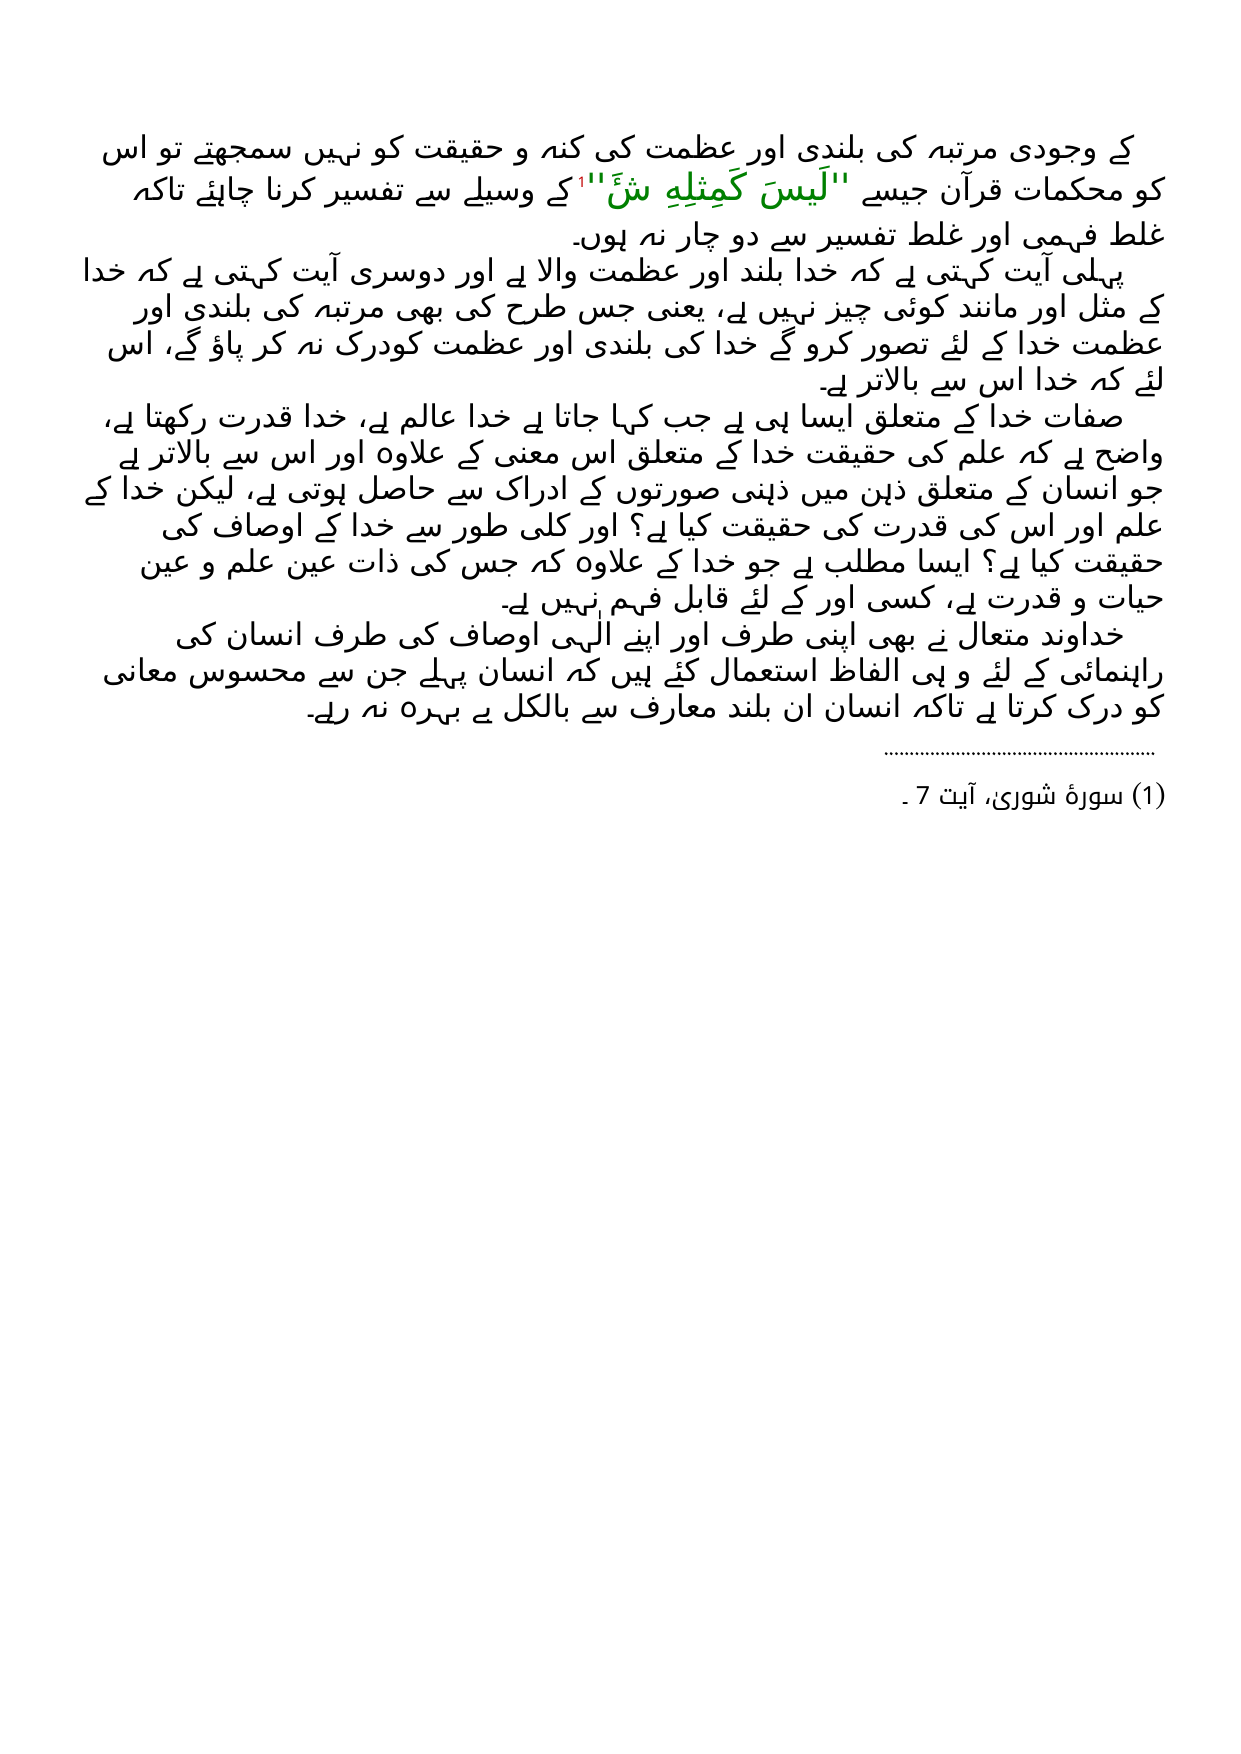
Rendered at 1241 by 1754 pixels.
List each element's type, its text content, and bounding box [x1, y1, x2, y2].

text ..................................................... [75, 725, 1165, 772]
text پہلی آیت کہتی ہے کہ خدا بلند اور عظمت والا ہے اور دوسری آیت کہتی ہے کہ خدا کے مثل اور مانند کوئی چیز نہیں ہے، یعنی جس طرح کی بھی مرتبہ کی بلندی اور عظمت خدا کے لئے تصور کرو گے خدا کی بلندی اور عظمت کودرک نہ کر پاؤ گے، اس لئے کہ خدا اس سے بالاتر ہے۔ [75, 252, 1165, 398]
text کے وجودی مرتبہ کی بلندی اور عظمت کی کنہ و حقیقت کو نہیں سمجھتے تو اس کو محکمات قرآن جیسے ''لَیسَ کَمِثلِهِ شَٔ''1 کے وسیلے سے تفسیر کرنا چاہئے تاکہ غلط فہمی اور غلط تفسیر سے دو چار نہ ہوں۔ [75, 130, 1165, 252]
text صفات خدا کے متعلق ایسا ہی ہے جب کہا جاتا ہے خدا عالم ہے، خدا قدرت رکھتا ہے، واضح ہے کہ علم کی حقیقت خدا کے متعلق اس معنی کے علاوہ اور اس سے بالاتر ہے جو انسان کے متعلق ذہن میں ذہنی صورتوں کے ادراک سے حاصل ہوتی ہے، لیکن خدا کے علم اور اس کی قدرت کی حقیقت کیا ہے؟ اور کلی طور سے خدا کے اوصاف کی حقیقت کیا ہے؟ ایسا مطلب ہے جو خدا کے علاوہ کہ جس کی ذات عین علم و عین حیات و قدرت ہے، کسی اور کے لئے قابل فہم نہیں ہے۔ [75, 398, 1165, 616]
text خداوند متعال نے بھی اپنی طرف اور اپنے الٰہی اوصاف کی طرف انسان کی راہنمائی کے لئے و ہی الفاظ استعمال کئے ہیں کہ انسان پہلے جن سے محسوس معانی کو درک کرتا ہے تاکہ انسان ان بلند معارف سے بالکل بے بہرہ نہ رہے۔ [75, 616, 1165, 725]
text (1) سورۂ شوریٰ، آیت 7 ۔ [75, 772, 1165, 820]
